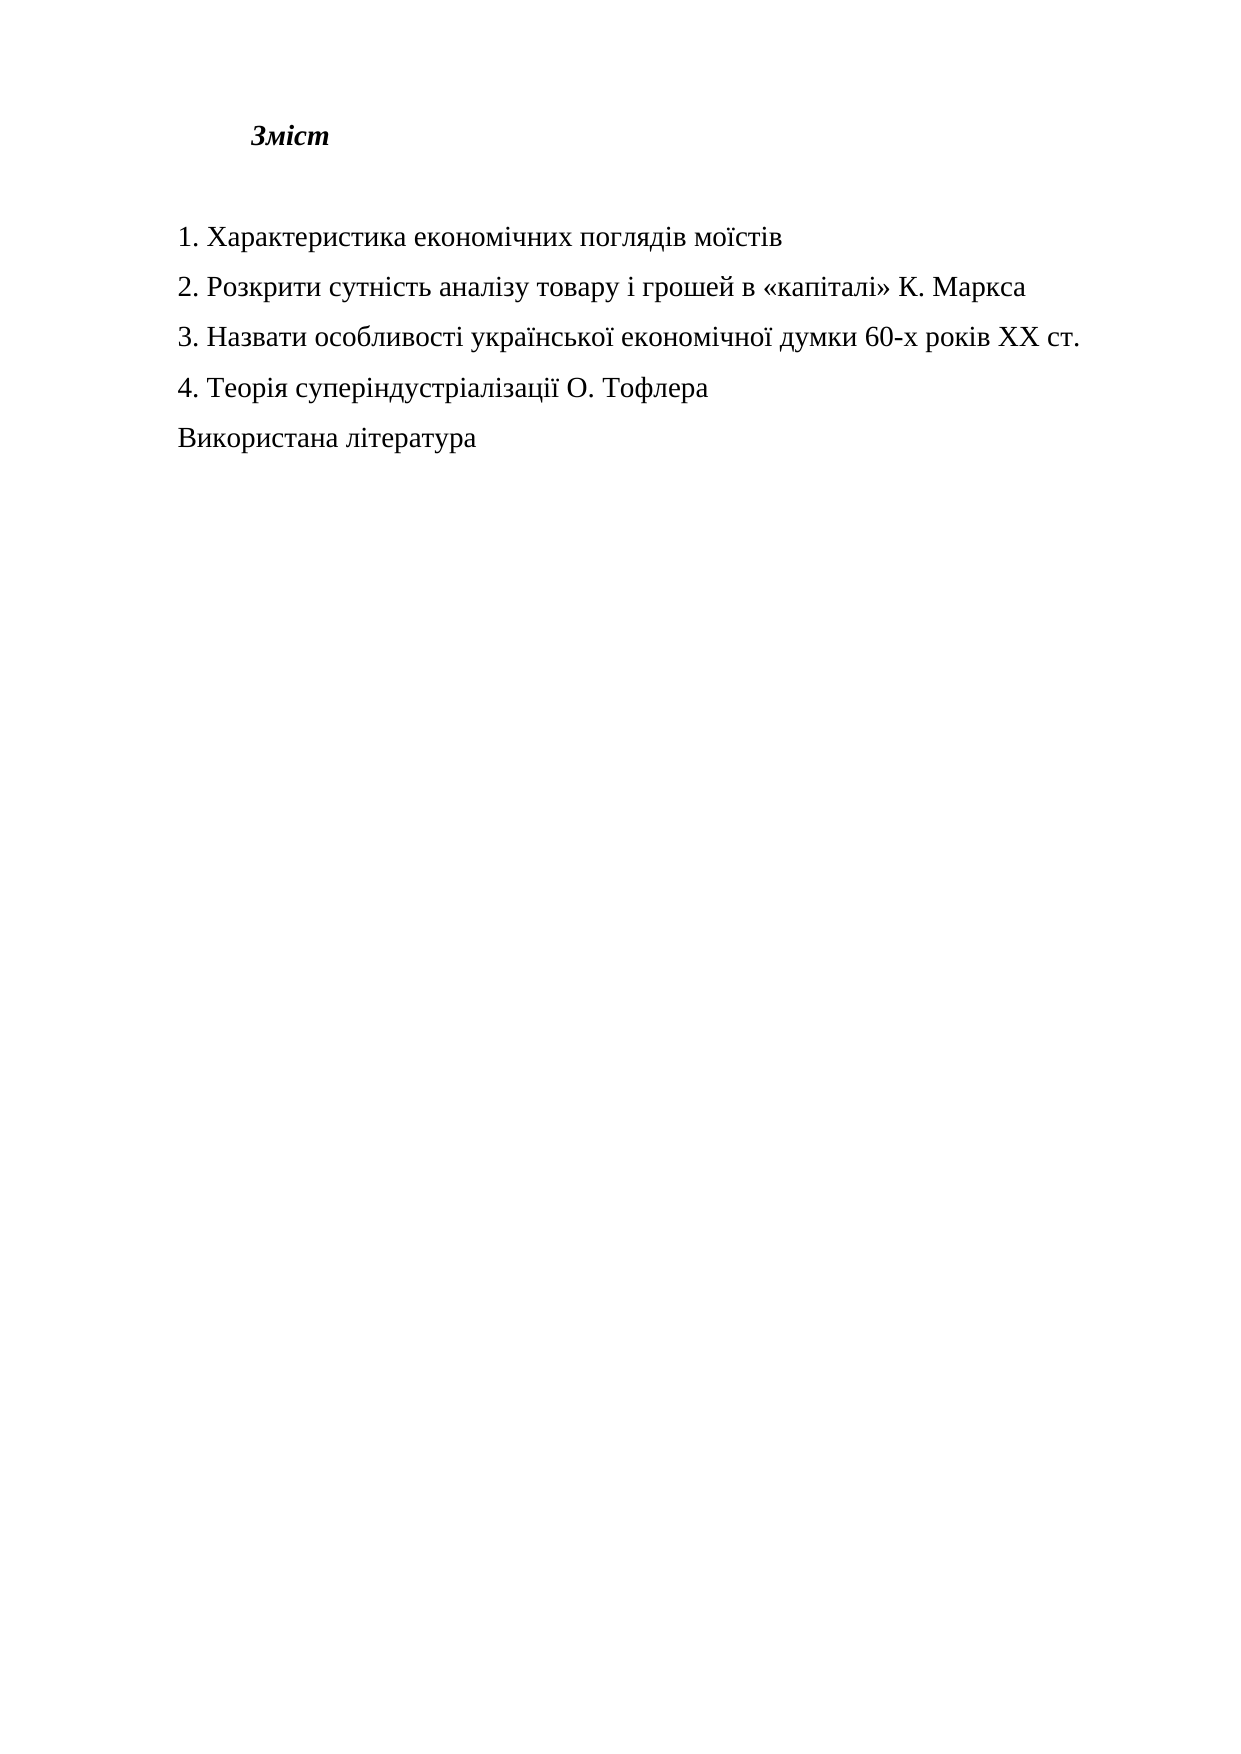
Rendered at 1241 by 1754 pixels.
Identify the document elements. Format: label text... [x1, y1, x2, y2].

text 2. Розкрити сутність аналізу товару і грошей в «капіталі» К. Маркса [177, 269, 1152, 303]
text Зміст [177, 118, 1152, 152]
text 4. Теорія суперіндустріалізації О. Тофлера [177, 370, 1152, 403]
text 1. Характеристика економічних поглядів моїстів [177, 219, 1152, 252]
text 3. Назвати особливості української економічної думки 60-х років ХХ ст. [177, 319, 1152, 353]
text Використана література [177, 420, 1152, 453]
